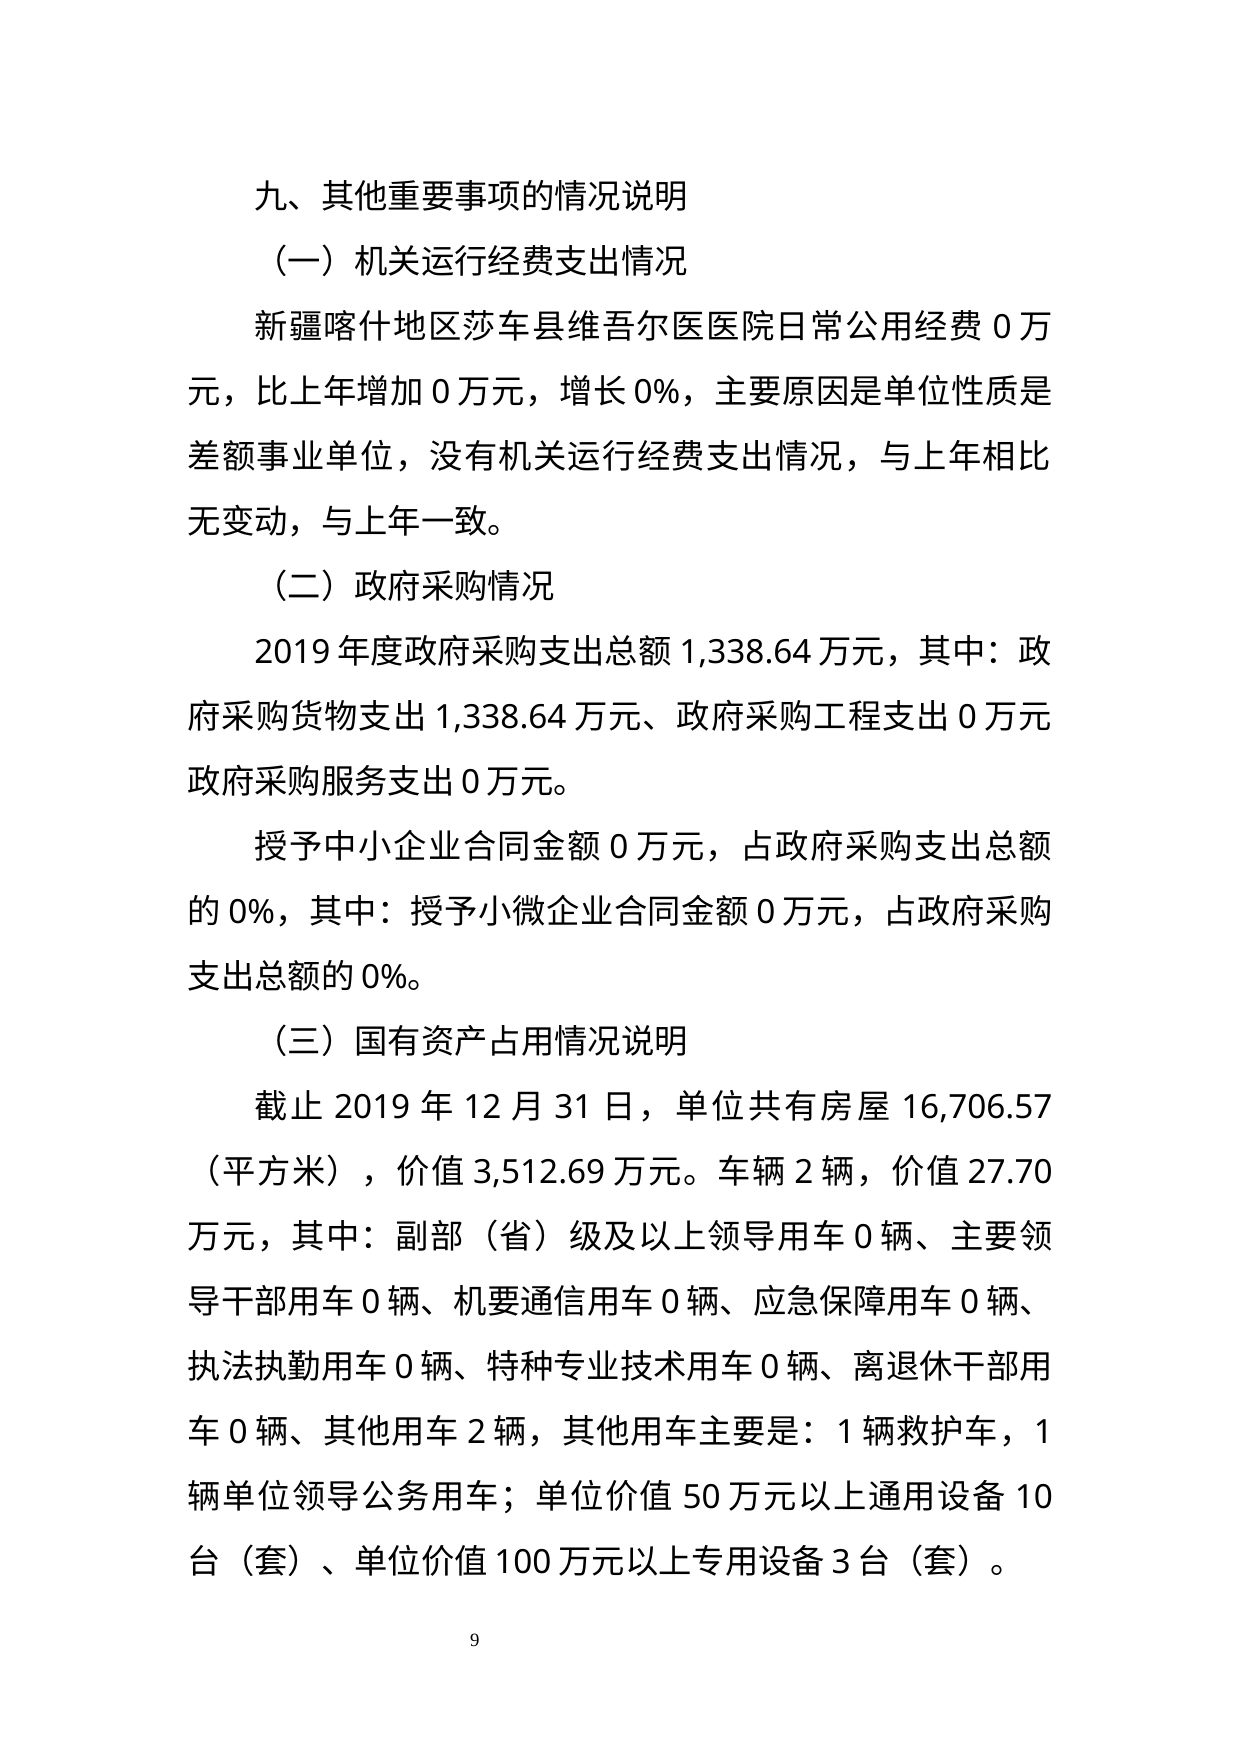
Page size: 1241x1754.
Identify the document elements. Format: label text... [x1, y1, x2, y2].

text 授予中小企业合同金额0万元，占政府采购支出总额的0%，其中：授予小微企业合同金额0万元，占政府采购支出总额的0%。 [187, 812, 1053, 1007]
text （一）机关运行经费支出情况 [187, 227, 1053, 292]
text （二）政府采购情况 [187, 552, 1053, 617]
text 截止2019年12月31日，单位共有房屋16,706.57（平方米），价值3,512.69万元。车辆2辆，价值27.70万元，其中：副部（省）级及以上领导用车0辆、主要领导干部用车0辆、机要通信用车0辆、应急保障用车0辆、执法执勤用车0辆、特种专业技术用车0辆、离退休干部用车0辆、其他用车2辆，其他用车主要是：1辆救护车，1辆单位领导公务用车；单位价值50万元以上通用设备10台（套）、单位价值100万元以上专用设备3台（套）。 [187, 1072, 1053, 1592]
text （三）国有资产占用情况说明 [187, 1007, 1053, 1072]
text 九、其他重要事项的情况说明 [187, 162, 1053, 227]
text 2019年度政府采购支出总额1,338.64万元，其中：政府采购货物支出1,338.64万元、政府采购工程支出0万元、政府采购服务支出0万元。 [187, 617, 1053, 812]
text 新疆喀什地区莎车县维吾尔医医院日常公用经费0万元，比上年增加0万元，增长0%，主要原因是单位性质是差额事业单位，没有机关运行经费支出情况，与上年相比无变动，与上年一致。 [187, 292, 1053, 552]
